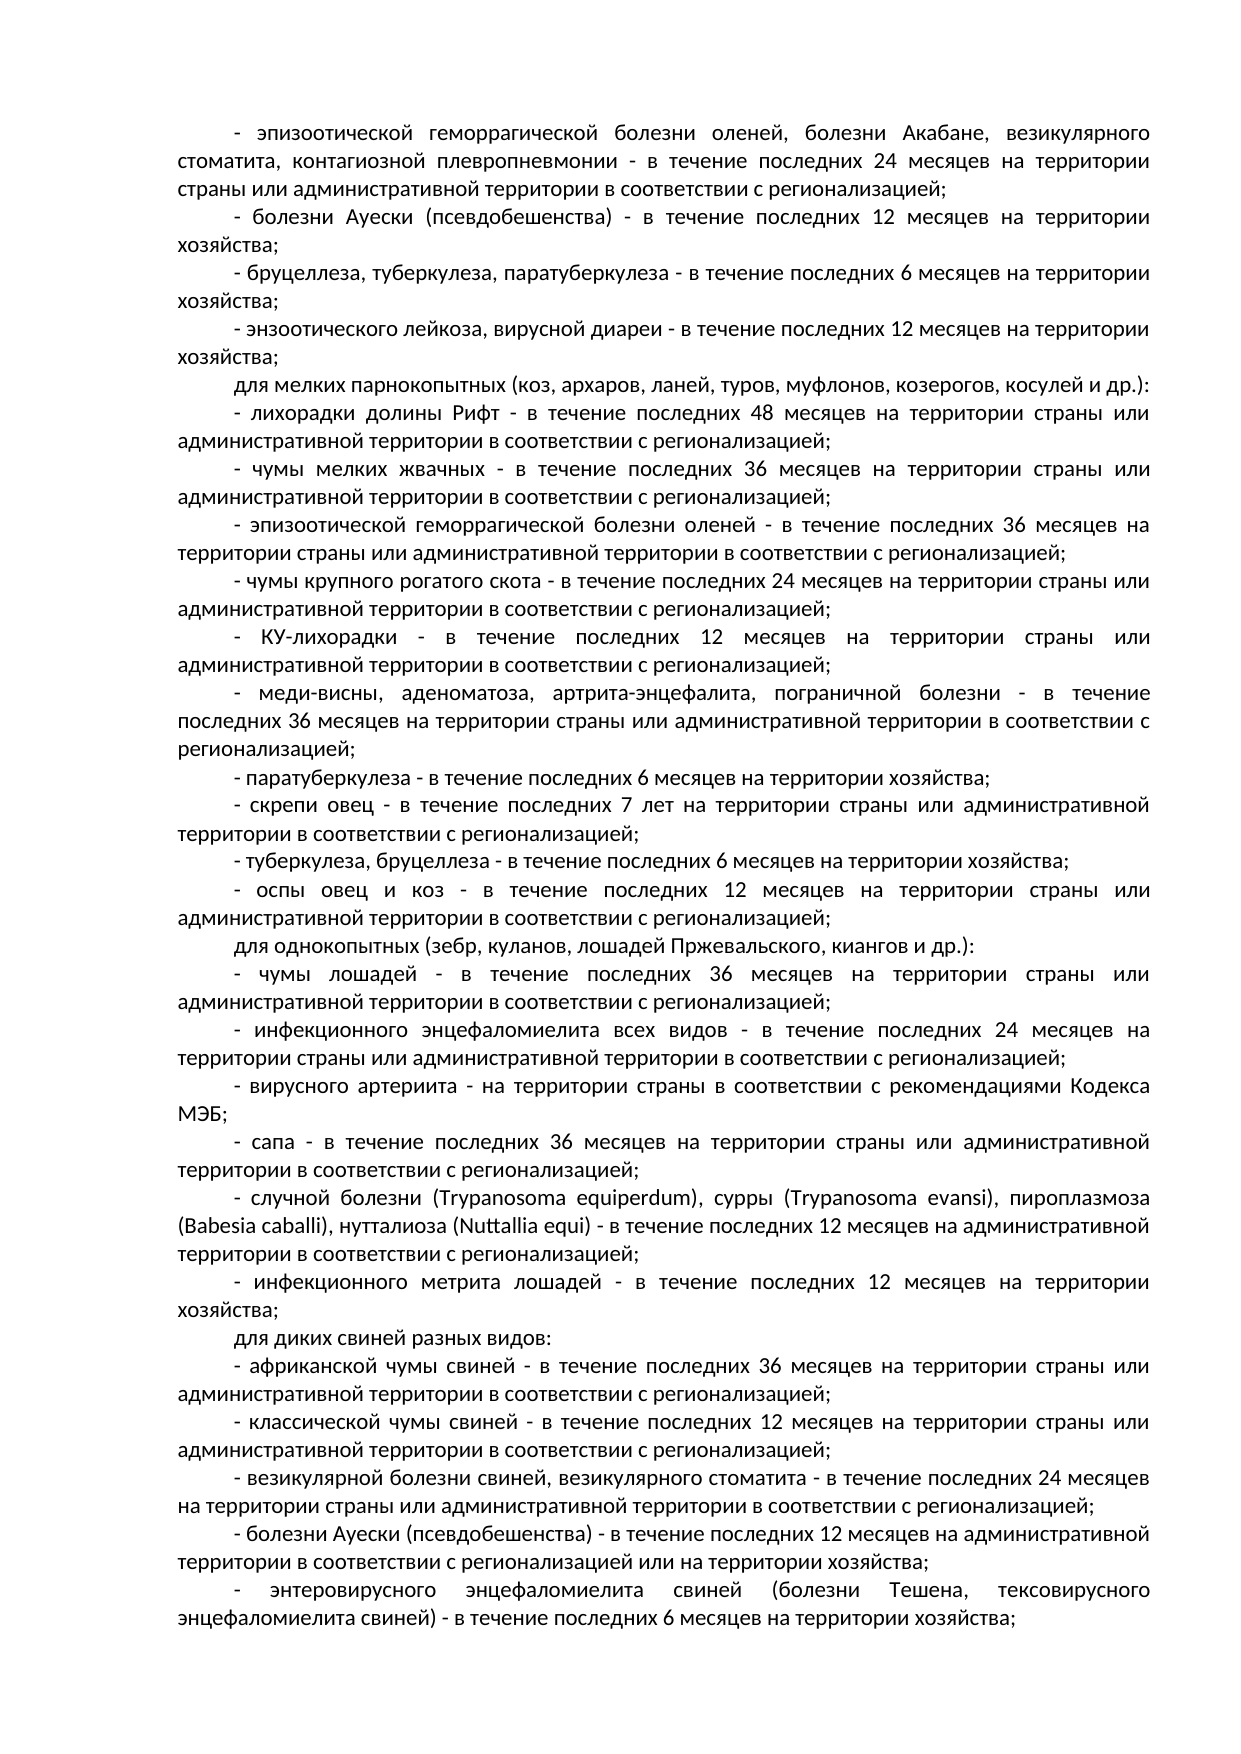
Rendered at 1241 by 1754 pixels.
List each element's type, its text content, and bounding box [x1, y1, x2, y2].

text - инфекционного метрита лошадей - в течение последних 12 месяцев на территории хозяйства; [177, 1267, 1152, 1323]
text - КУ-лихорадки - в течение последних 12 месяцев на территории страны или административной территории в соответствии с регионализацией; [177, 622, 1152, 678]
text - чумы крупного рогатого скота - в течение последних 24 месяцев на территории страны или административной территории в соответствии с регионализацией; [177, 566, 1152, 622]
text - везикулярной болезни свиней, везикулярного стоматита - в течение последних 24 месяцев на территории страны или административной территории в соответствии с регионализацией; [177, 1463, 1152, 1519]
text - бруцеллеза, туберкулеза, паратуберкулеза - в течение последних 6 месяцев на территории хозяйства; [177, 258, 1152, 314]
text - энтеровирусного энцефаломиелита свиней (болезни Тешена, тексовирусного энцефаломиелита свиней) - в течение последних 6 месяцев на территории хозяйства; [177, 1575, 1152, 1631]
text - чумы мелких жвачных - в течение последних 36 месяцев на территории страны или административной территории в соответствии с регионализацией; [177, 454, 1152, 510]
text для мелких парнокопытных (коз, архаров, ланей, туров, муфлонов, козерогов, косулей и др.): [177, 370, 1152, 398]
text - лихорадки долины Рифт - в течение последних 48 месяцев на территории страны или административной территории в соответствии с регионализацией; [177, 398, 1152, 454]
text - паратуберкулеза - в течение последних 6 месяцев на территории хозяйства; [177, 763, 1152, 791]
text - болезни Ауески (псевдобешенства) - в течение последних 12 месяцев на административной территории в соответствии с регионализацией или на территории хозяйства; [177, 1519, 1152, 1575]
text - вирусного артериита - на территории страны в соответствии с рекомендациями Кодекса МЭБ; [177, 1071, 1152, 1127]
text - чумы лошадей - в течение последних 36 месяцев на территории страны или административной территории в соответствии с регионализацией; [177, 959, 1152, 1015]
text - эпизоотической геморрагической болезни оленей, болезни Акабане, везикулярного стоматита, контагиозной плевропневмонии - в течение последних 24 месяцев на территории страны или административной территории в соответствии с регионализацией; [177, 118, 1152, 202]
text - инфекционного энцефаломиелита всех видов - в течение последних 24 месяцев на территории страны или административной территории в соответствии с регионализацией; [177, 1015, 1152, 1071]
text - болезни Ауески (псевдобешенства) - в течение последних 12 месяцев на территории хозяйства; [177, 202, 1152, 258]
text - оспы овец и коз - в течение последних 12 месяцев на территории страны или административной территории в соответствии с регионализацией; [177, 875, 1152, 931]
text - энзоотического лейкоза, вирусной диареи - в течение последних 12 месяцев на территории хозяйства; [177, 314, 1152, 370]
text - туберкулеза, бруцеллеза - в течение последних 6 месяцев на территории хозяйства; [177, 847, 1152, 875]
text - сапа - в течение последних 36 месяцев на территории страны или административной территории в соответствии с регионализацией; [177, 1127, 1152, 1183]
text - скрепи овец - в течение последних 7 лет на территории страны или административной территории в соответствии с регионализацией; [177, 791, 1152, 847]
text для диких свиней разных видов: [177, 1323, 1152, 1351]
text - эпизоотической геморрагической болезни оленей - в течение последних 36 месяцев на территории страны или административной территории в соответствии с регионализацией; [177, 510, 1152, 566]
text - меди-висны, аденоматоза, артрита-энцефалита, пограничной болезни - в течение последних 36 месяцев на территории страны или административной территории в соответствии с регионализацией; [177, 678, 1152, 763]
text - африканской чумы свиней - в течение последних 36 месяцев на территории страны или административной территории в соответствии с регионализацией; [177, 1351, 1152, 1407]
text для однокопытных (зебр, куланов, лошадей Пржевальского, киангов и др.): [177, 931, 1152, 959]
text - классической чумы свиней - в течение последних 12 месяцев на территории страны или административной территории в соответствии с регионализацией; [177, 1407, 1152, 1463]
text - случной болезни (Trypanosoma equiperdum), сурры (Trypanosoma evansi), пироплазмоза (Babesia caballi), нутталиоза (Nuttallia equi) - в течение последних 12 месяцев на административной территории в соответствии с регионализацией; [177, 1183, 1152, 1267]
